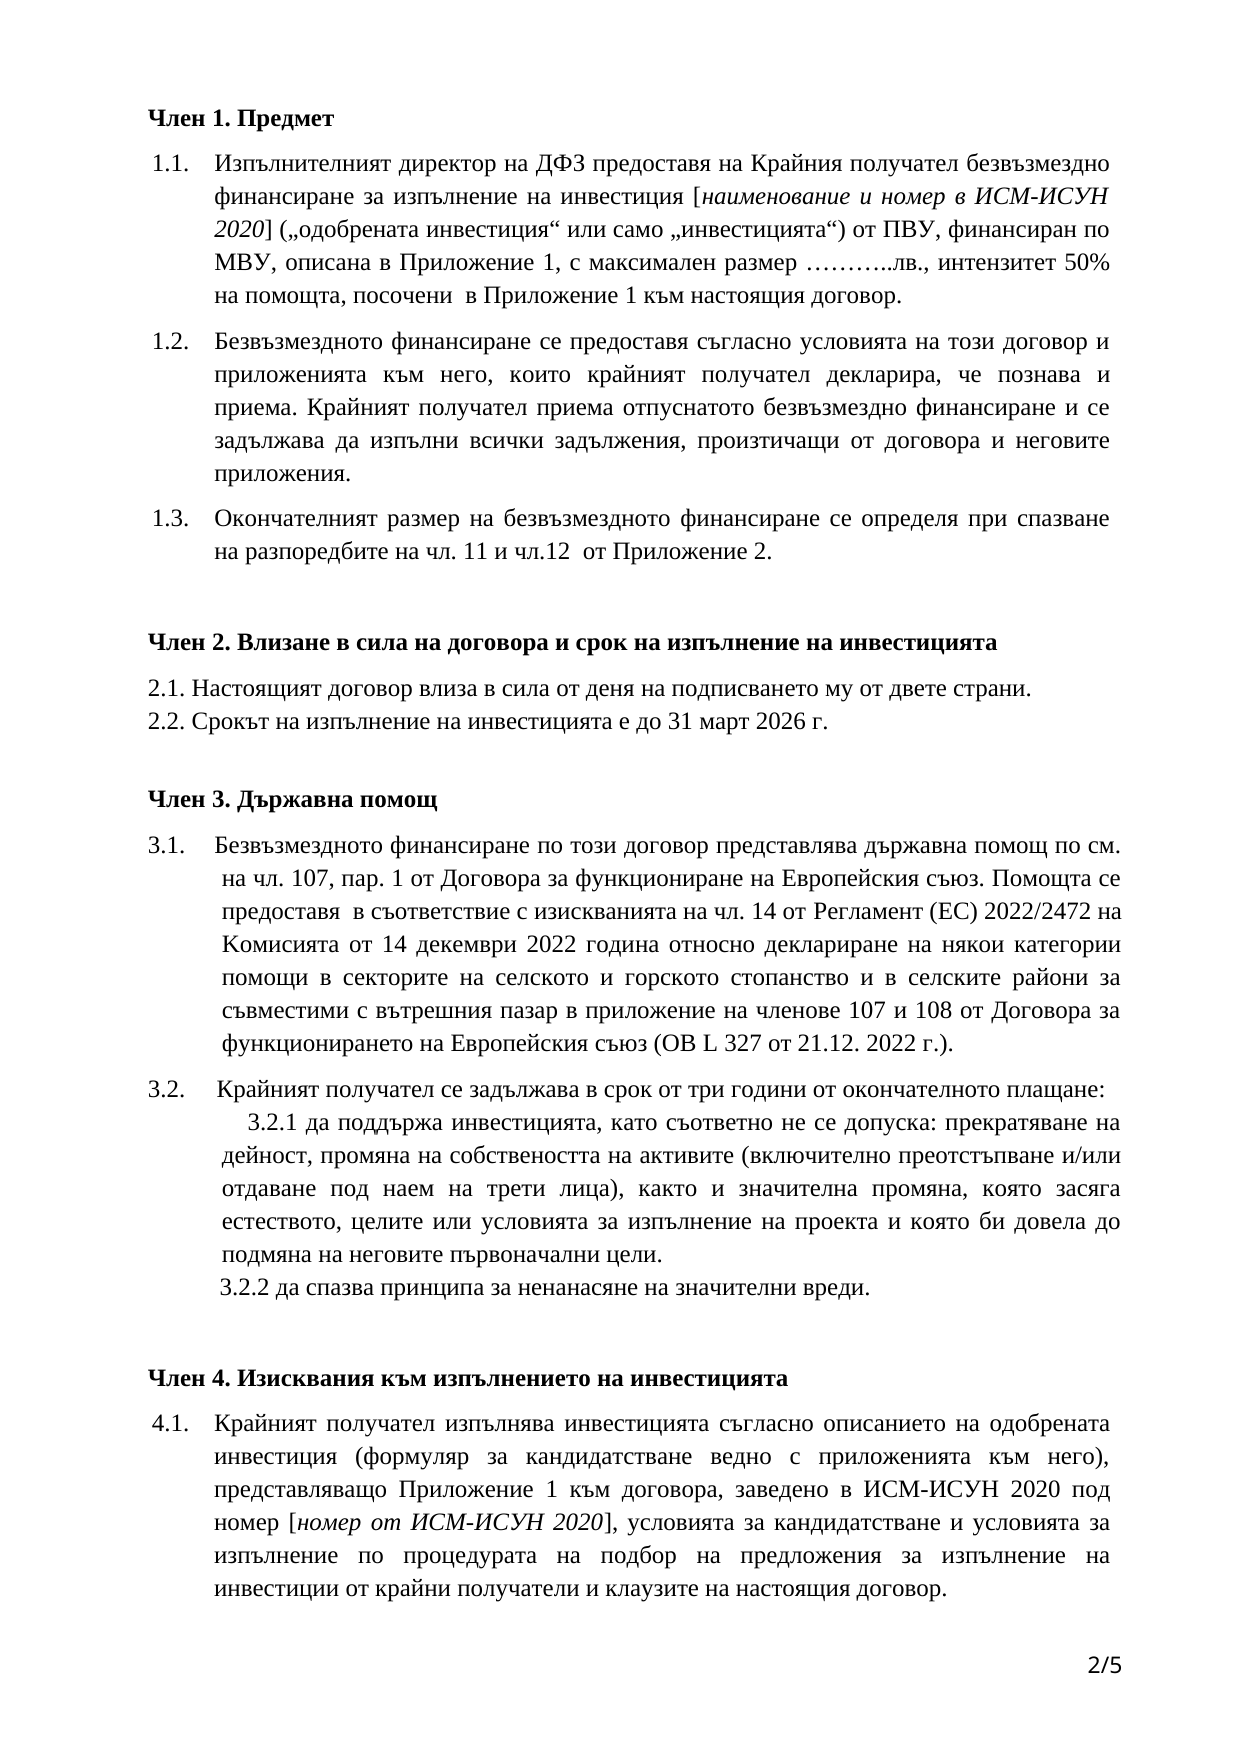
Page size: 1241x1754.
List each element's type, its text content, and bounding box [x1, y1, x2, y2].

text 2.2. Срокът на изпълнение на инвестицията е до 31 март 2026 г. [148, 706, 1122, 735]
table_cell Окончателният размер на безвъзмездното финансиране се определя при спазване на разпоредбите на чл. 11 и чл.12 от Приложение 2. [203, 503, 1122, 582]
table_header Крайният получател изпълнява инвестицията съгласно описанието на одобрената инвестиция (формуляр за кандидатстване ведно с приложенията към него), представляващо Приложение 1 към договора, заведено в ИСМ-ИСУН 2020 под номер [номер от ИСМ-ИСУН 2020], условията за кандидатстване и условията за изпълнение по процедурата на подбор на предложения за изпълнение на инвестиции от крайни получатели и клаузите на настоящия договор. [203, 1408, 1122, 1619]
table_header Изпълнителният директор на ДФЗ предоставя на Крайния получател безвъзмездно финансиране за изпълнение на инвестиция [наименование и номер в ИСМ-ИСУН 2020] („одобрената инвестиция“ или само „инвестицията“) от ПВУ, финансиран по МВУ, описана в Приложение 1, с максимален размер ………..лв., интензитет 50% на помощта, посочени в Приложение 1 към настоящия договор. [203, 148, 1122, 326]
text Член 4. Изисквания към изпълнението на инвестицията [148, 1363, 1122, 1392]
text 3.2.2 да спазва принципа за ненанасяне на значителни вреди. [207, 1272, 1122, 1301]
table_header [144, 1408, 203, 1619]
table_cell [144, 503, 203, 582]
text 3.2. Крайният получател се задължава в срок от три години от окончателното плащане: [148, 1074, 1122, 1102]
text 3.2.1 да поддържа инвестицията, като съответно не се допуска: прекратяване на дейност, промяна на собствеността на активите (включително преотстъпване и/или отдаване под наем на трети лица), както и значителна промяна, която засяга естеството, целите или условията за изпълнение на проекта и която би довела до подмяна на неговите първоначални цели. [148, 1107, 1122, 1267]
text 2.1. Настоящият договор влиза в сила от деня на подписването му от двете страни. [148, 673, 1122, 702]
text 3.1. Безвъзмездното финансиране по този договор представлява държавна помощ по см. на чл. 107, пар. 1 от Договора за функциониране на Европейския съюз. Помощта се предоставя в съответствие с изискванията на чл. 14 от Регламент (ЕС) 2022/2472 на Kомисията от 14 декември 2022 година относно деклариране на някои категории помощи в секторите на селското и горското стопанство и в селските райони за съвместими с вътрешния пазар в приложение на членове 107 и 108 от Договора за функционирането на Европейския съюз (ОВ L 327 от 21.12. 2022 г.). [148, 830, 1122, 1057]
table_cell [144, 326, 203, 503]
text Член 3. Държавна помощ [148, 784, 1122, 813]
table_cell Безвъзмездното финансиране се предоставя съгласно условията на този договор и приложенията към него, които крайният получател декларира, че познава и приема. Крайният получател приема отпуснатото безвъзмездно финансиране и се задължава да изпълни всички задължения, произтичащи от договора и неговите приложения. [203, 326, 1122, 503]
table_header [144, 148, 203, 326]
text Член 2. Влизане в сила на договора и срок на изпълнение на инвестицията [148, 627, 1122, 656]
text Член 1. Предмет [148, 103, 1122, 131]
